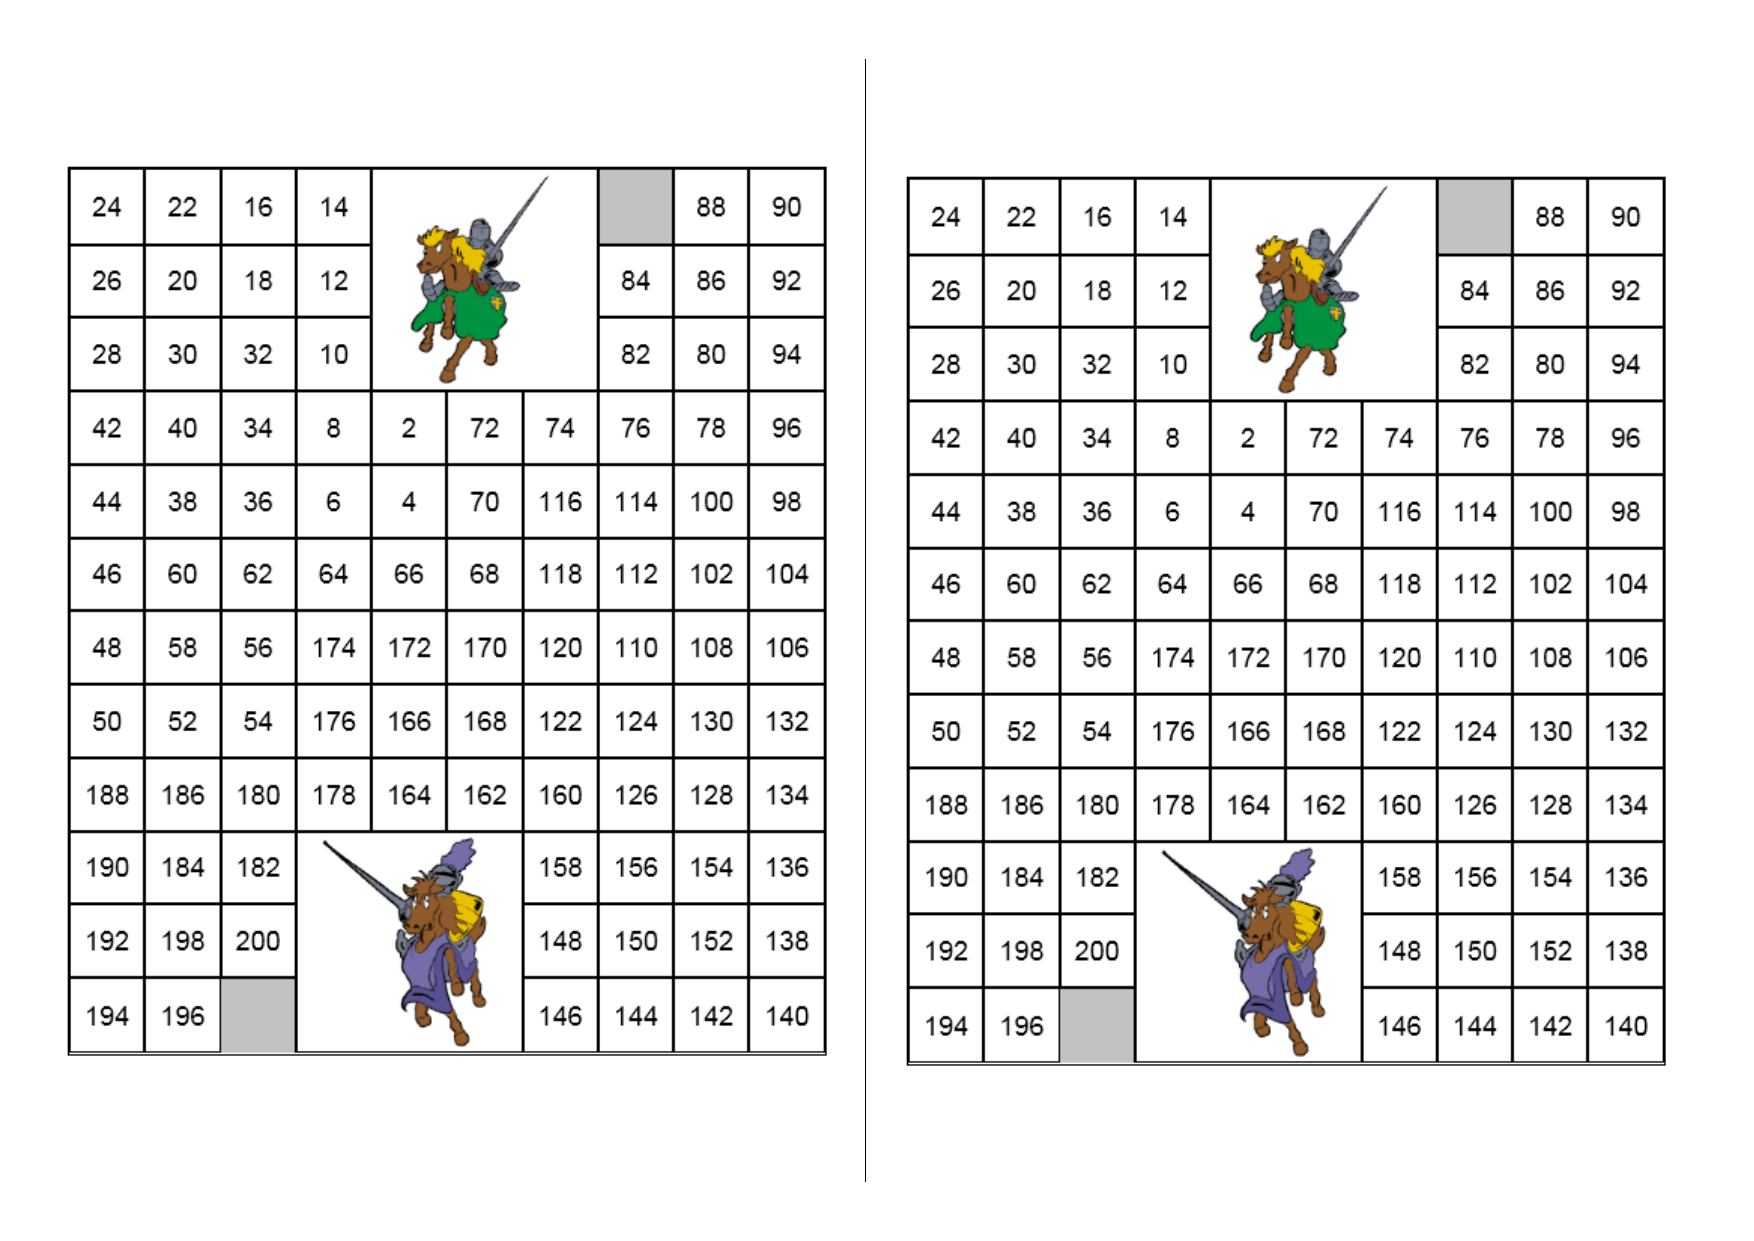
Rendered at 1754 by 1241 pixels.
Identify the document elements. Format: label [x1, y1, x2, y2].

picture [898, 162, 1672, 1074]
picture [59, 152, 836, 1068]
